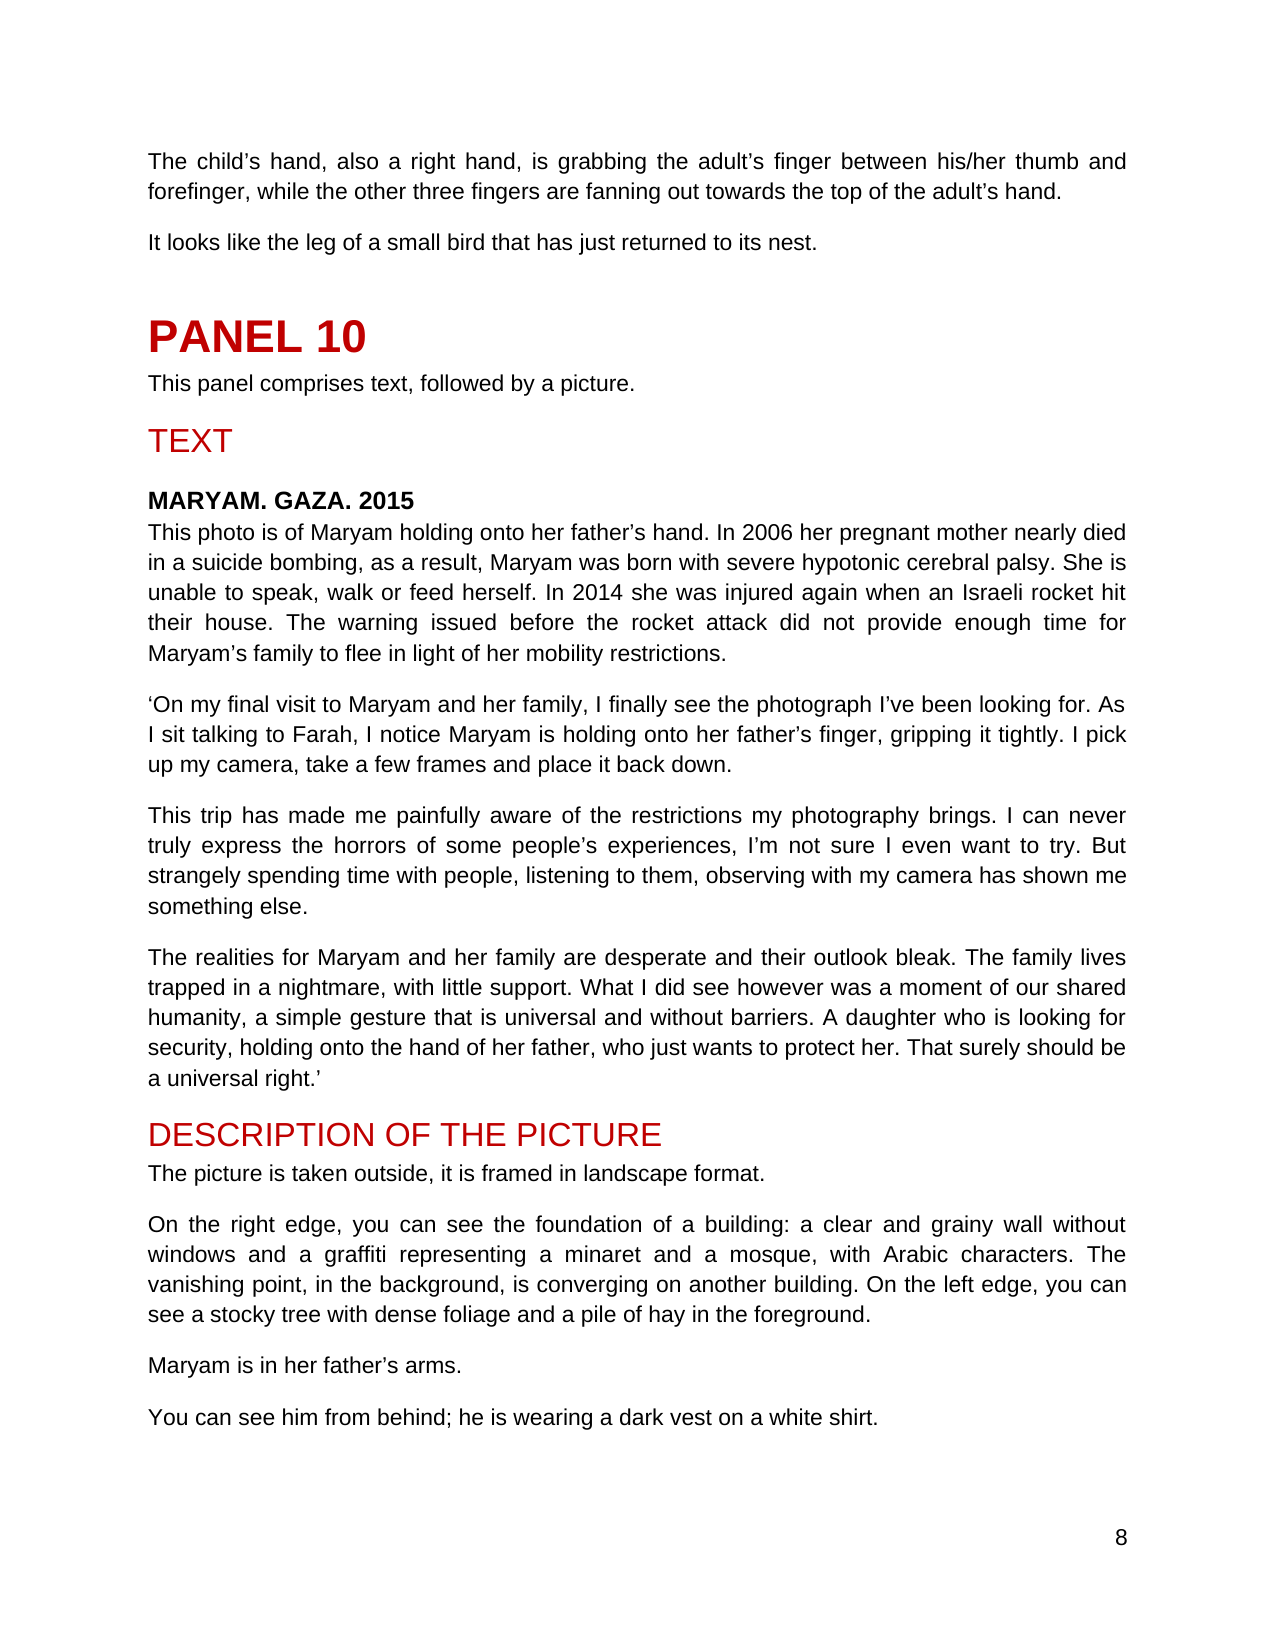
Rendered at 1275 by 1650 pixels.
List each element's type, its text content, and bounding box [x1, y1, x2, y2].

text This panel comprises text, followed by a picture. [148, 369, 1127, 396]
text The realities for Maryam and her family are desperate and their outlook bleak. The family lives trapped in a nightmare, with little support. What I did see however was a moment of our shared humanity, a simple gesture that is universal and without barriers. A daughter who is looking for security, holding onto the hand of her father, who just wants to protect her. That surely should be a universal right.’ [148, 944, 1127, 1091]
text ‘On my final visit to Maryam and her family, I finally see the photograph I’ve been looking for. As I sit talking to Farah, I notice Maryam is holding onto her father’s finger, gripping it tightly. I pick up my camera, take a few frames and place it back down. [148, 691, 1127, 777]
text You can see him from behind; he is wearing a dark vest on a white shirt. [148, 1403, 1127, 1430]
text On the right edge, you can see the foundation of a building: a clear and grainy wall without windows and a graffiti representing a minaret and a mosque, with Arabic characters. The vanishing point, in the background, is converging on another building. On the left edge, you can see a stocky tree with dense foliage and a pile of hay in the foreground. [148, 1211, 1127, 1328]
text The picture is taken outside, it is framed in landscape format. [148, 1160, 1127, 1186]
subtitle Maryam. Gaza. 2015 [148, 486, 1127, 514]
text Maryam is in her father’s arms. [148, 1352, 1127, 1379]
text It looks like the leg of a small bird that has just returned to its nest. [148, 229, 1127, 255]
text The child’s hand, also a right hand, is grabbing the adult’s finger between his/her thumb and forefinger, while the other three fingers are fanning out towards the top of the adult’s hand. [148, 148, 1127, 204]
subtitle Text [148, 421, 1127, 459]
subtitle panel 10 [148, 309, 1127, 362]
text This photo is of Maryam holding onto her father’s hand. In 2006 her pregnant mother nearly died in a suicide bombing, as a result, Maryam was born with severe hypotonic cerebral palsy. She is unable to speak, walk or feed herself. In 2014 she was injured again when an Israeli rocket hit their house. The warning issued before the rocket attack did not provide enough time for Maryam’s family to flee in light of her mobility restrictions. [148, 519, 1127, 666]
text This trip has made me painfully aware of the restrictions my photography brings. I can never truly express the horrors of some people’s experiences, I’m not sure I even want to try. But strangely spending time with people, listening to them, observing with my camera has shown me something else. [148, 802, 1127, 919]
subtitle Description of the picture [148, 1116, 1127, 1154]
